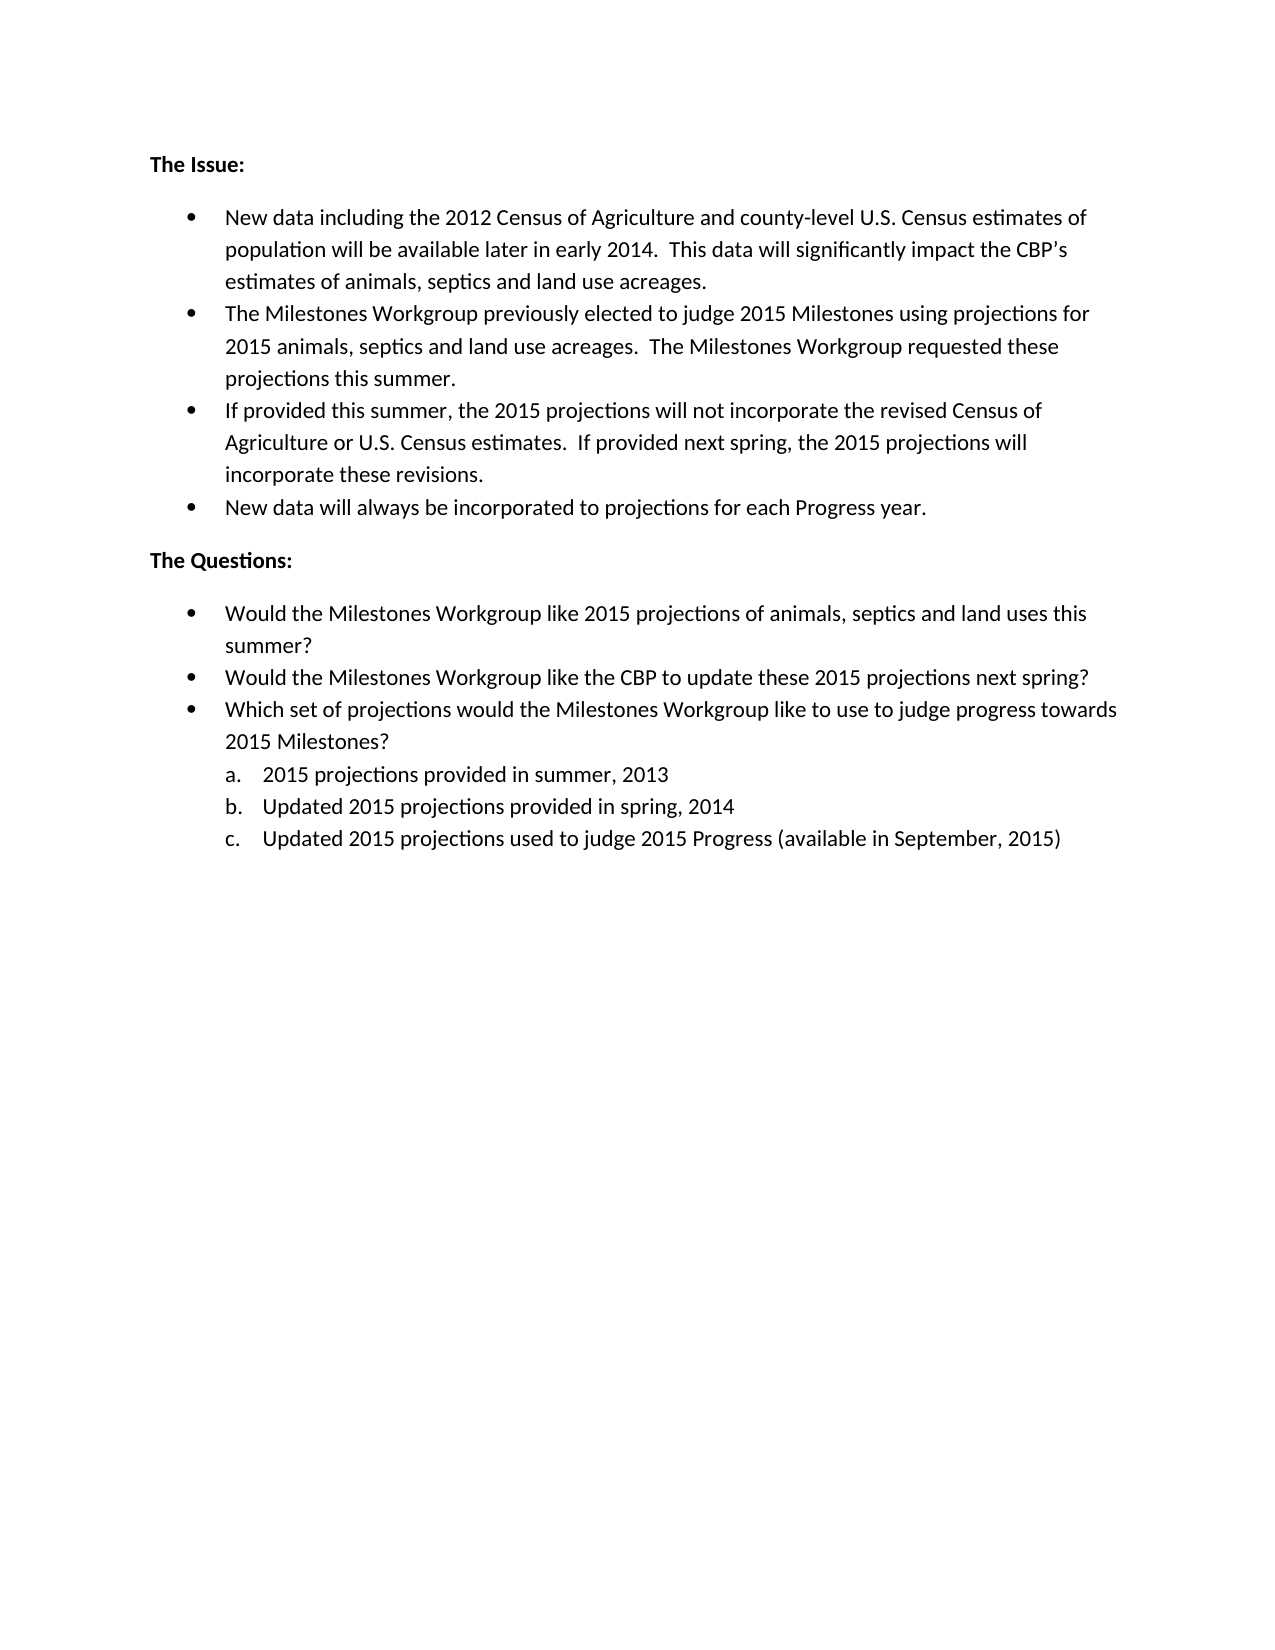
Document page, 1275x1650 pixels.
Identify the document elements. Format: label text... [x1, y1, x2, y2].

list New data including the 2012 Census of Agriculture and county-level U.S. Census estimates of population will be available later in early 2014. This data will significantly impact the CBP’s estimates of animals, septics and land use acreages. [187, 203, 1125, 295]
list The Milestones Workgroup previously elected to judge 2015 Milestones using projections for 2015 animals, septics and land use acreages. The Milestones Workgroup requested these projections this summer. [187, 299, 1125, 392]
list Updated 2015 projections provided in spring, 2014 [225, 792, 1125, 820]
list New data will always be incorporated to projections for each Progress year. [187, 493, 1125, 521]
text The Questions: [150, 546, 1125, 574]
list Would the Milestones Workgroup like the CBP to update these 2015 projections next spring? [187, 663, 1125, 691]
list If provided this summer, the 2015 projections will not incorporate the revised Census of Agriculture or U.S. Census estimates. If provided next spring, the 2015 projections will incorporate these revisions. [187, 396, 1125, 488]
list Updated 2015 projections used to judge 2015 Progress (available in September, 2015) [225, 824, 1125, 852]
list 2015 projections provided in summer, 2013 [225, 760, 1125, 788]
text The Issue: [150, 150, 1125, 178]
list Which set of projections would the Milestones Workgroup like to use to judge progress towards 2015 Milestones? [187, 695, 1125, 756]
list Would the Milestones Workgroup like 2015 projections of animals, septics and land uses this summer? [187, 599, 1125, 659]
